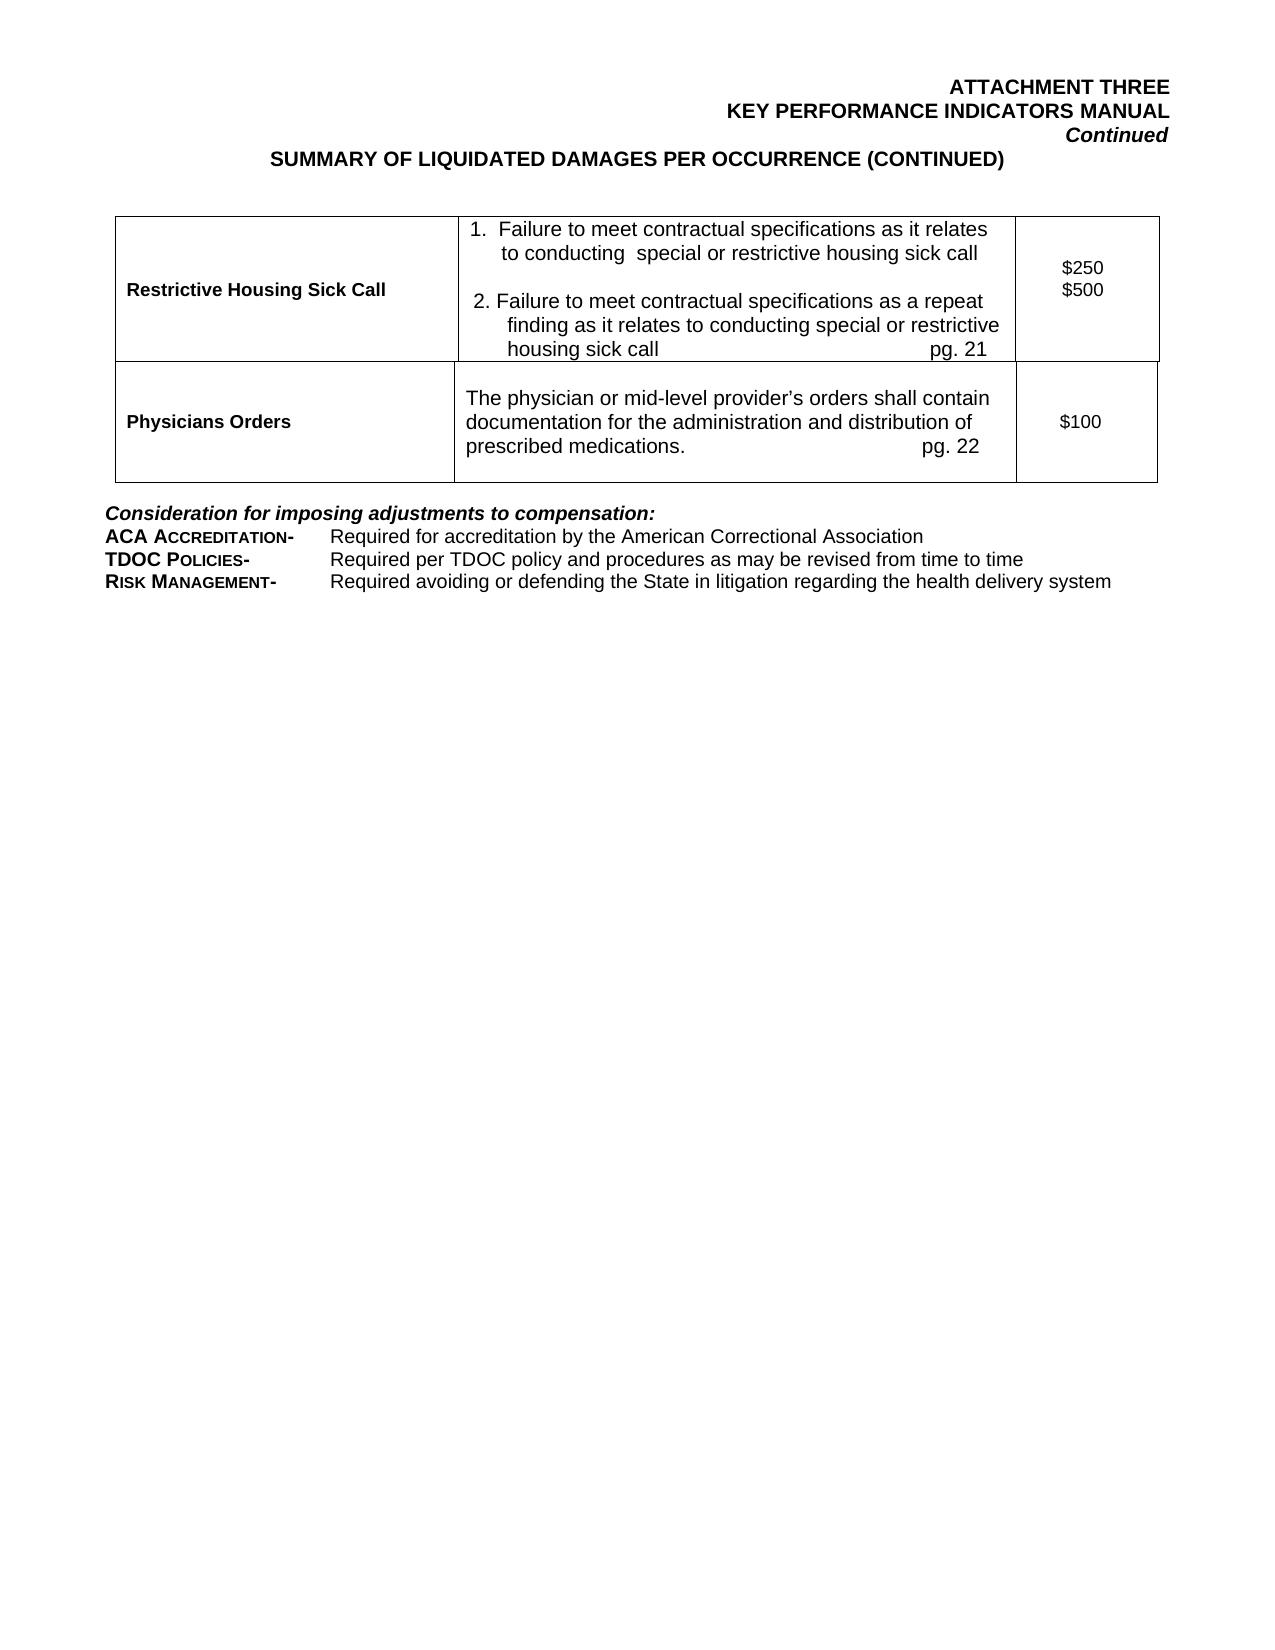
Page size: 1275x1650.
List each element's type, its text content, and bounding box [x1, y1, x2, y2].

text TDOC Policies- Required per TDOC policy and procedures as may be revised from time to time [105, 547, 1170, 570]
table_cell Physicians Orders [116, 362, 454, 482]
text KEY PERFORMANCE INDICATORS MANUAL [105, 99, 1170, 123]
text Risk Management- Required avoiding or defending the State in litigation regarding the health delivery system [105, 570, 1170, 593]
table_cell The physician or mid-level provider’s orders shall contain documentation for the administration and distribution of prescribed medications. pg. 22 [455, 362, 1016, 482]
table_header $250 $500 [1016, 217, 1159, 361]
text Summary of Liquidated Damages PER OCCURRENCE (Continued) [105, 147, 1170, 171]
table_cell $100 [1017, 362, 1157, 482]
text Consideration for imposing adjustments to compensation: [105, 502, 1170, 525]
text Continued [105, 123, 1170, 147]
table_header Restrictive Housing Sick Call [116, 217, 458, 361]
table_header 1. Failure to meet contractual specifications as it relates to conducting special or restrictive housing sick call 2. Failure to meet contractual specifications as a repeat finding as it relates to conducting special or restrictive housing sick call pg. 21 [459, 217, 1015, 361]
text ATTACHMENT THREE [105, 75, 1170, 99]
text ACA Accreditation- Required for accreditation by the American Correctional Association [105, 525, 1170, 547]
